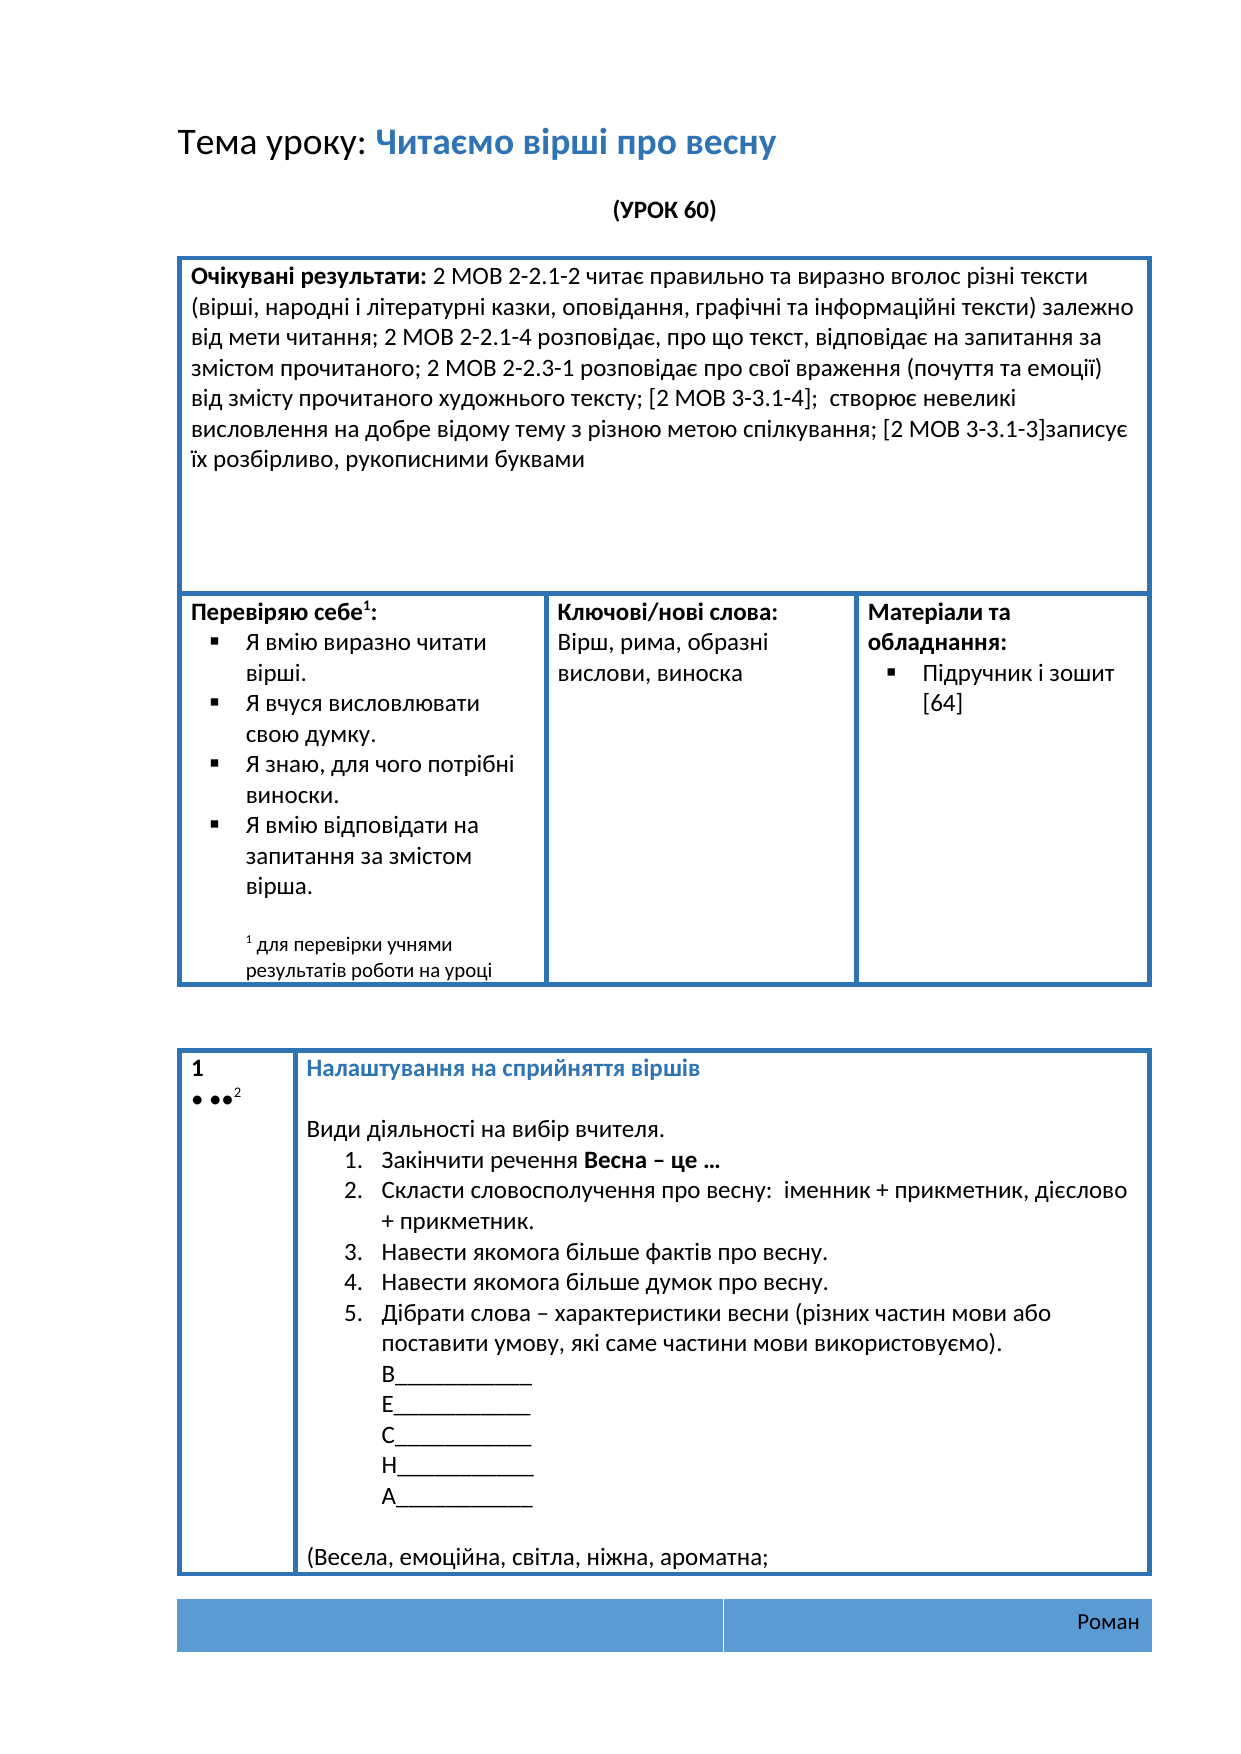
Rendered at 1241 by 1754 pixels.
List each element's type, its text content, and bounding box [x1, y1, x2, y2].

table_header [298, 1053, 1147, 1571]
table_cell Перевіряю себе1: Я вмію виразно читати вірші. Я вчуся висловлювати свою думку. Я знаю, для чого потрібні виноски. Я вмію відповідати на запитання за змістом вірша. 1 для перевірки учнями результатів роботи на уроці [182, 596, 544, 982]
table_header 1 • ••2 [182, 1053, 293, 1571]
text Тема уроку: Читаємо вірші про весну [177, 118, 1152, 164]
text (УРОК 60) [177, 194, 1152, 225]
table_cell Ключові/нові слова: Вірш, рима, образні вислови, виноска [549, 596, 854, 982]
table_header Очікувані результати: 2 МОВ 2-2.1-2 читає правильно та виразно вголос різні тексти (вірші, народні і літературні казки, оповідання, графічні та інформаційні тексти) залежно від мети читання; 2 МОВ 2-2.1-4 розповідає, про що текст, відповідає на запитання за змістом прочитаного; 2 МОВ 2-2.3-1 розповідає про свої враження (почуття та емоції) від змісту прочитаного художнього тексту; [2 МОВ 3-3.1-4]; створює невеликі висловлення на добре відому тему з різною метою спілкування; [2 МОВ 3-3.1-3]записує їх розбірливо, рукописними буквами [182, 260, 1147, 591]
table_cell Матеріали та обладнання: Підручник і зошит [64] [859, 596, 1147, 982]
